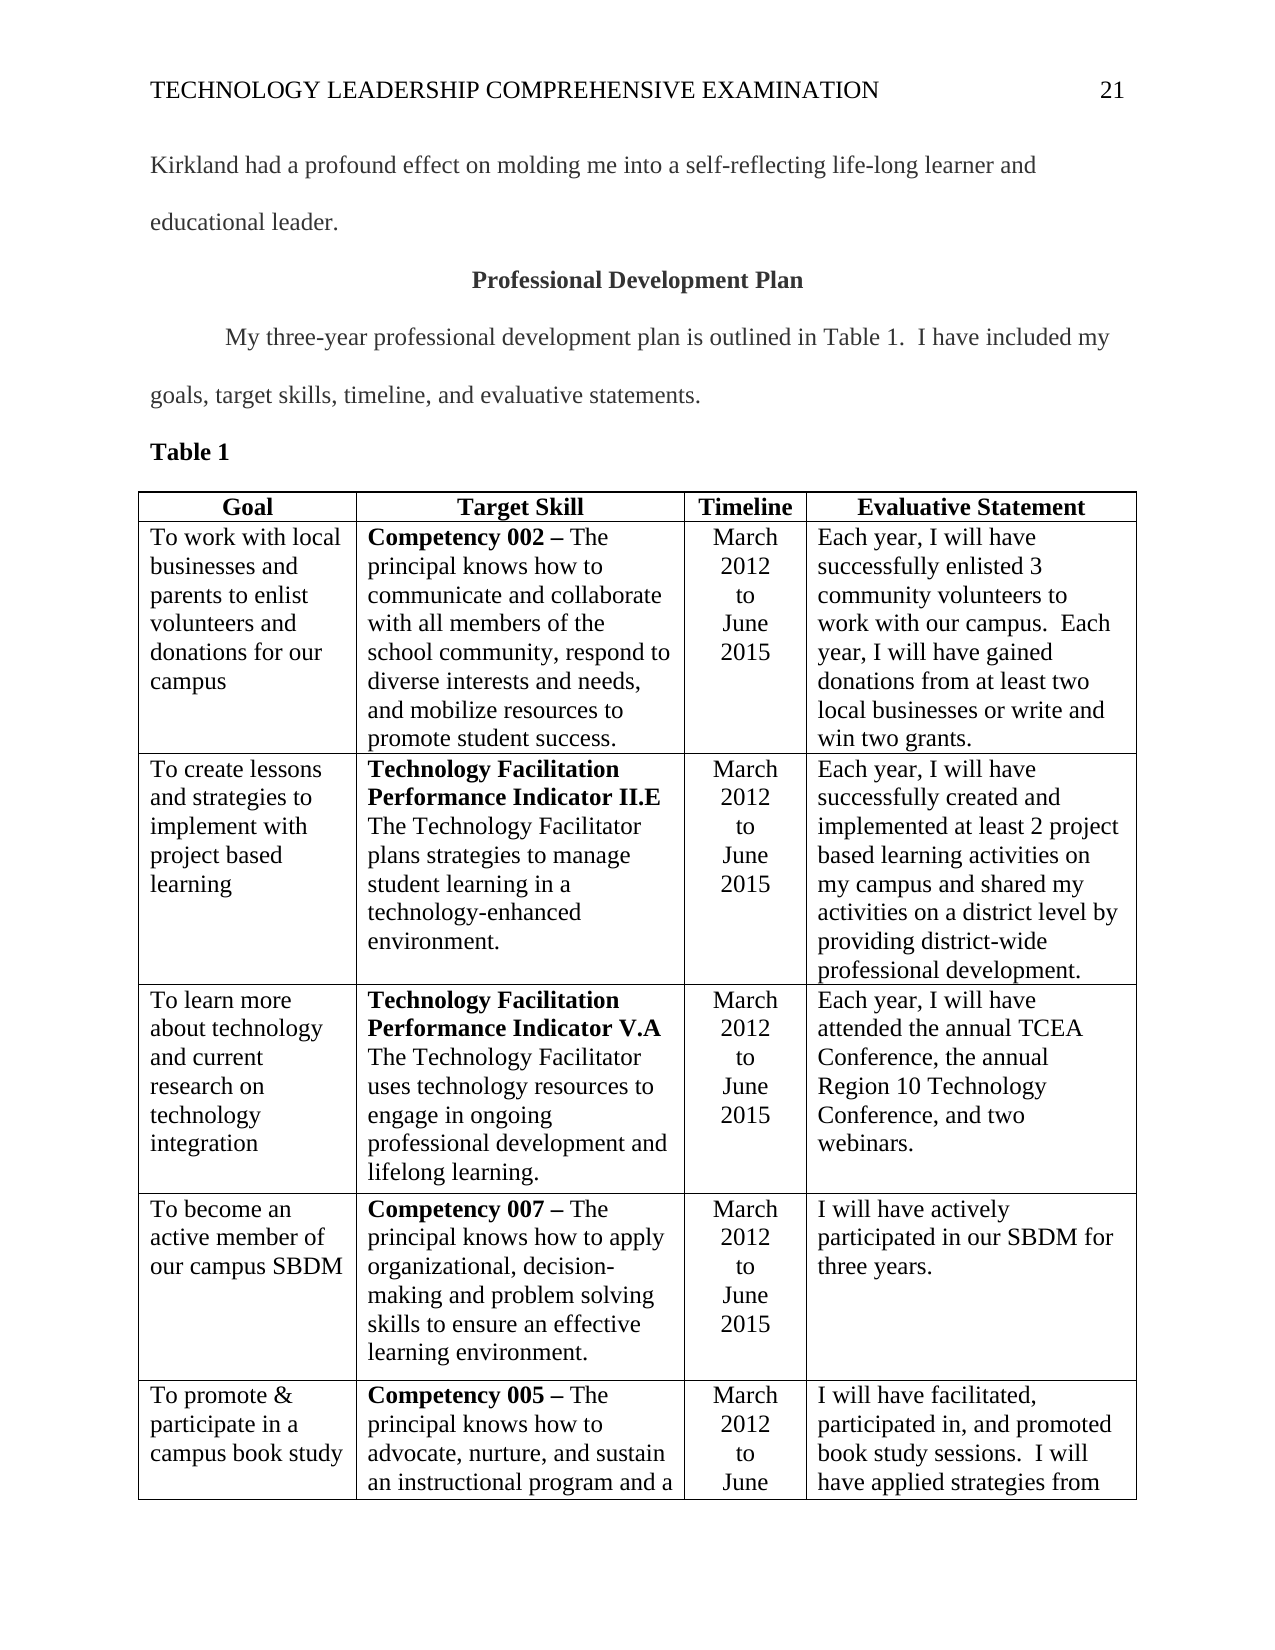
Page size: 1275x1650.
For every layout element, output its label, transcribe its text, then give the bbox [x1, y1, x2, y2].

table_cell Competency 007 – The principal knows how to apply organizational, decision-making and problem solving skills to ensure an effective learning environment. [357, 1194, 684, 1379]
table_cell March 2012 to June 2015 [685, 985, 806, 1193]
text My three-year professional development plan is outlined in Table 1. I have included my goals, target skills, timeline, and evaluative statements. [150, 322, 1125, 409]
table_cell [685, 1381, 806, 1499]
table_cell March 2012 to June 2015 [685, 1194, 806, 1379]
table_cell Each year, I will have successfully enlisted 3 community volunteers to work with our campus. Each year, I will have gained donations from at least two local businesses or write and win two grants. [807, 522, 1136, 753]
table_cell Competency 002 – The principal knows how to communicate and collaborate with all members of the school community, respond to diverse interests and needs, and mobilize resources to promote student success. [357, 522, 684, 753]
table_header Target Skill [357, 493, 684, 521]
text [150, 150, 1125, 236]
table_cell I will have actively participated in our SBDM for three years. [807, 1194, 1136, 1379]
table_cell Technology Facilitation Performance Indicator V.A The Technology Facilitator uses technology resources to engage in ongoing professional development and lifelong learning. [357, 985, 684, 1193]
table_cell March 2012 to June 2015 [685, 522, 806, 753]
table_cell To work with local businesses and parents to enlist volunteers and donations for our campus [139, 522, 356, 753]
table_cell Each year, I will have successfully created and implemented at least 2 project based learning activities on my campus and shared my activities on a district level by providing district-wide professional development. [807, 754, 1136, 984]
table_cell To become an active member of our campus SBDM [139, 1194, 356, 1379]
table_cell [139, 1381, 356, 1499]
table_cell To create lessons and strategies to implement with project based learning [139, 754, 356, 984]
table_header Goal [139, 493, 356, 521]
text Professional Development Plan [150, 265, 1125, 294]
table_cell Each year, I will have attended the annual TCEA Conference, the annual Region 10 Technology Conference, and two webinars. [807, 985, 1136, 1193]
table_cell To learn more about technology and current research on technology integration [139, 985, 356, 1193]
table_cell Technology Facilitation Performance Indicator II.E The Technology Facilitator plans strategies to manage student learning in a technology-enhanced environment. [357, 754, 684, 984]
table_header Evaluative Statement [807, 493, 1136, 521]
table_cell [807, 1381, 1136, 1499]
table_cell March 2012 to June 2015 [685, 754, 806, 984]
table_header Timeline [685, 493, 806, 521]
text Table 1 [150, 437, 1125, 466]
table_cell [357, 1381, 684, 1499]
